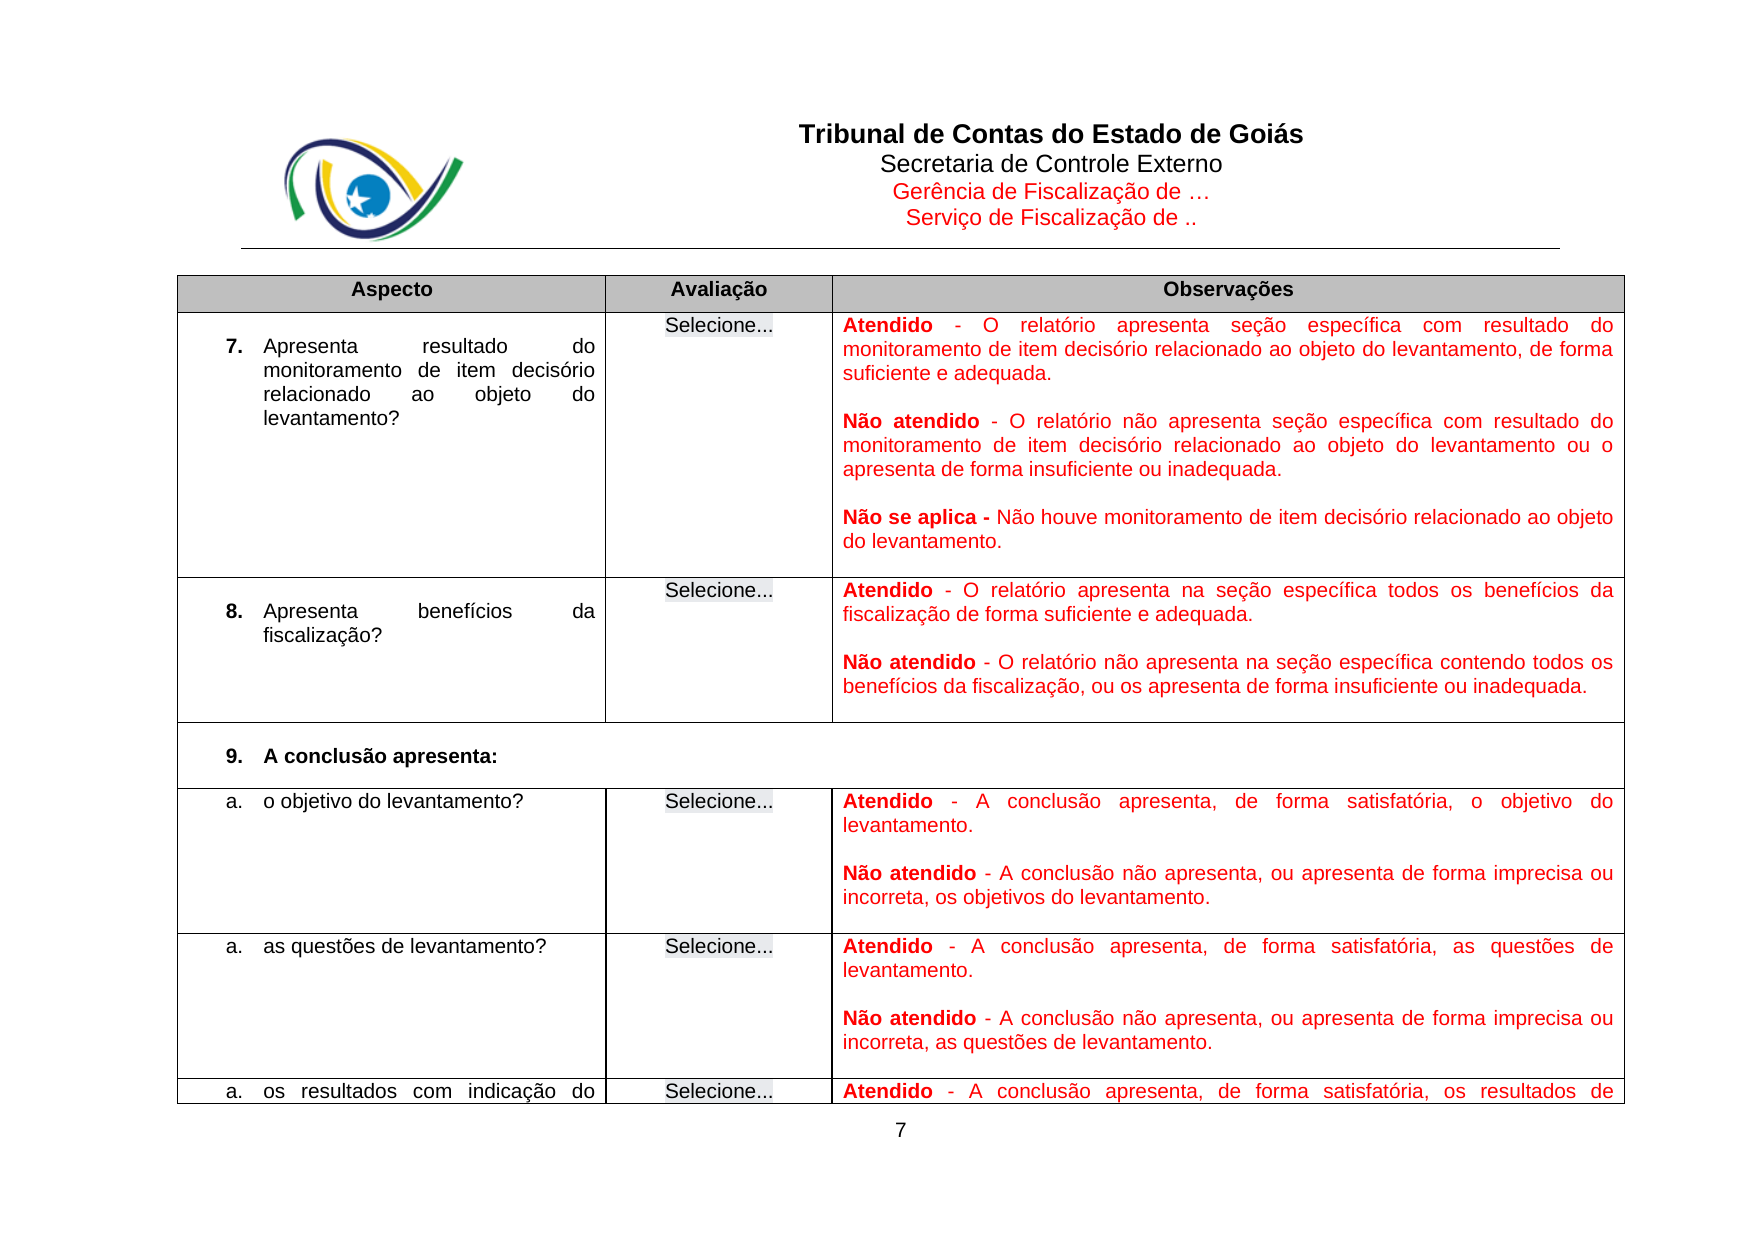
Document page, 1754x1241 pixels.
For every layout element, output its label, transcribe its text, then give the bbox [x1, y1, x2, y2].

table_cell Atendido - O relatório apresenta na seção específica todos os benefícios da fiscalização de forma suficiente e adequada. Não atendido - O relatório não apresenta na seção específica contendo todos os benefícios da fiscalização, ou os apresenta de forma insuficiente ou inadequada. [833, 578, 1624, 722]
table_cell [773, 1079, 831, 1103]
table_cell [607, 789, 831, 933]
table_header Avaliação [606, 276, 832, 312]
picture [277, 131, 469, 248]
table_cell Apresenta resultado do monitoramento de item decisório relacionado ao objeto do levantamento? [178, 313, 605, 577]
table_cell as questões de levantamento? [178, 934, 605, 1078]
table_header Observações [833, 276, 1624, 312]
table_cell Atendido - A conclusão apresenta, de forma satisfatória, o objetivo do levantamento. Não atendido - A conclusão não apresenta, ou apresenta de forma imprecisa ou incorreta, os objetivos do levantamento. [833, 789, 1624, 933]
table_cell os resultados com indicação do item em que é tratado? [178, 1079, 605, 1103]
table_cell Atendido - O relatório apresenta seção específica com resultado do monitoramento de item decisório relacionado ao objeto do levantamento, de forma suficiente e adequada. Não atendido - O relatório não apresenta seção específica com resultado do monitoramento de item decisório relacionado ao objeto do levantamento ou o apresenta de forma insuficiente ou inadequada. Não se aplica - Não houve monitoramento de item decisório relacionado ao objeto do levantamento. [833, 313, 1624, 577]
table_header Aspecto [178, 276, 605, 312]
table_cell Apresenta benefícios da fiscalização? [178, 578, 605, 722]
table_cell A conclusão apresenta: [178, 723, 1624, 788]
table_cell [606, 578, 832, 722]
table_cell o objetivo do levantamento? [178, 789, 605, 933]
table_cell [607, 934, 831, 1078]
table_cell [606, 313, 832, 577]
table_cell Atendido - A conclusão apresenta, de forma satisfatória, as questões de levantamento. Não atendido - A conclusão não apresenta, ou apresenta de forma imprecisa ou incorreta, as questões de levantamento. [833, 934, 1624, 1078]
table_cell [607, 1079, 665, 1103]
